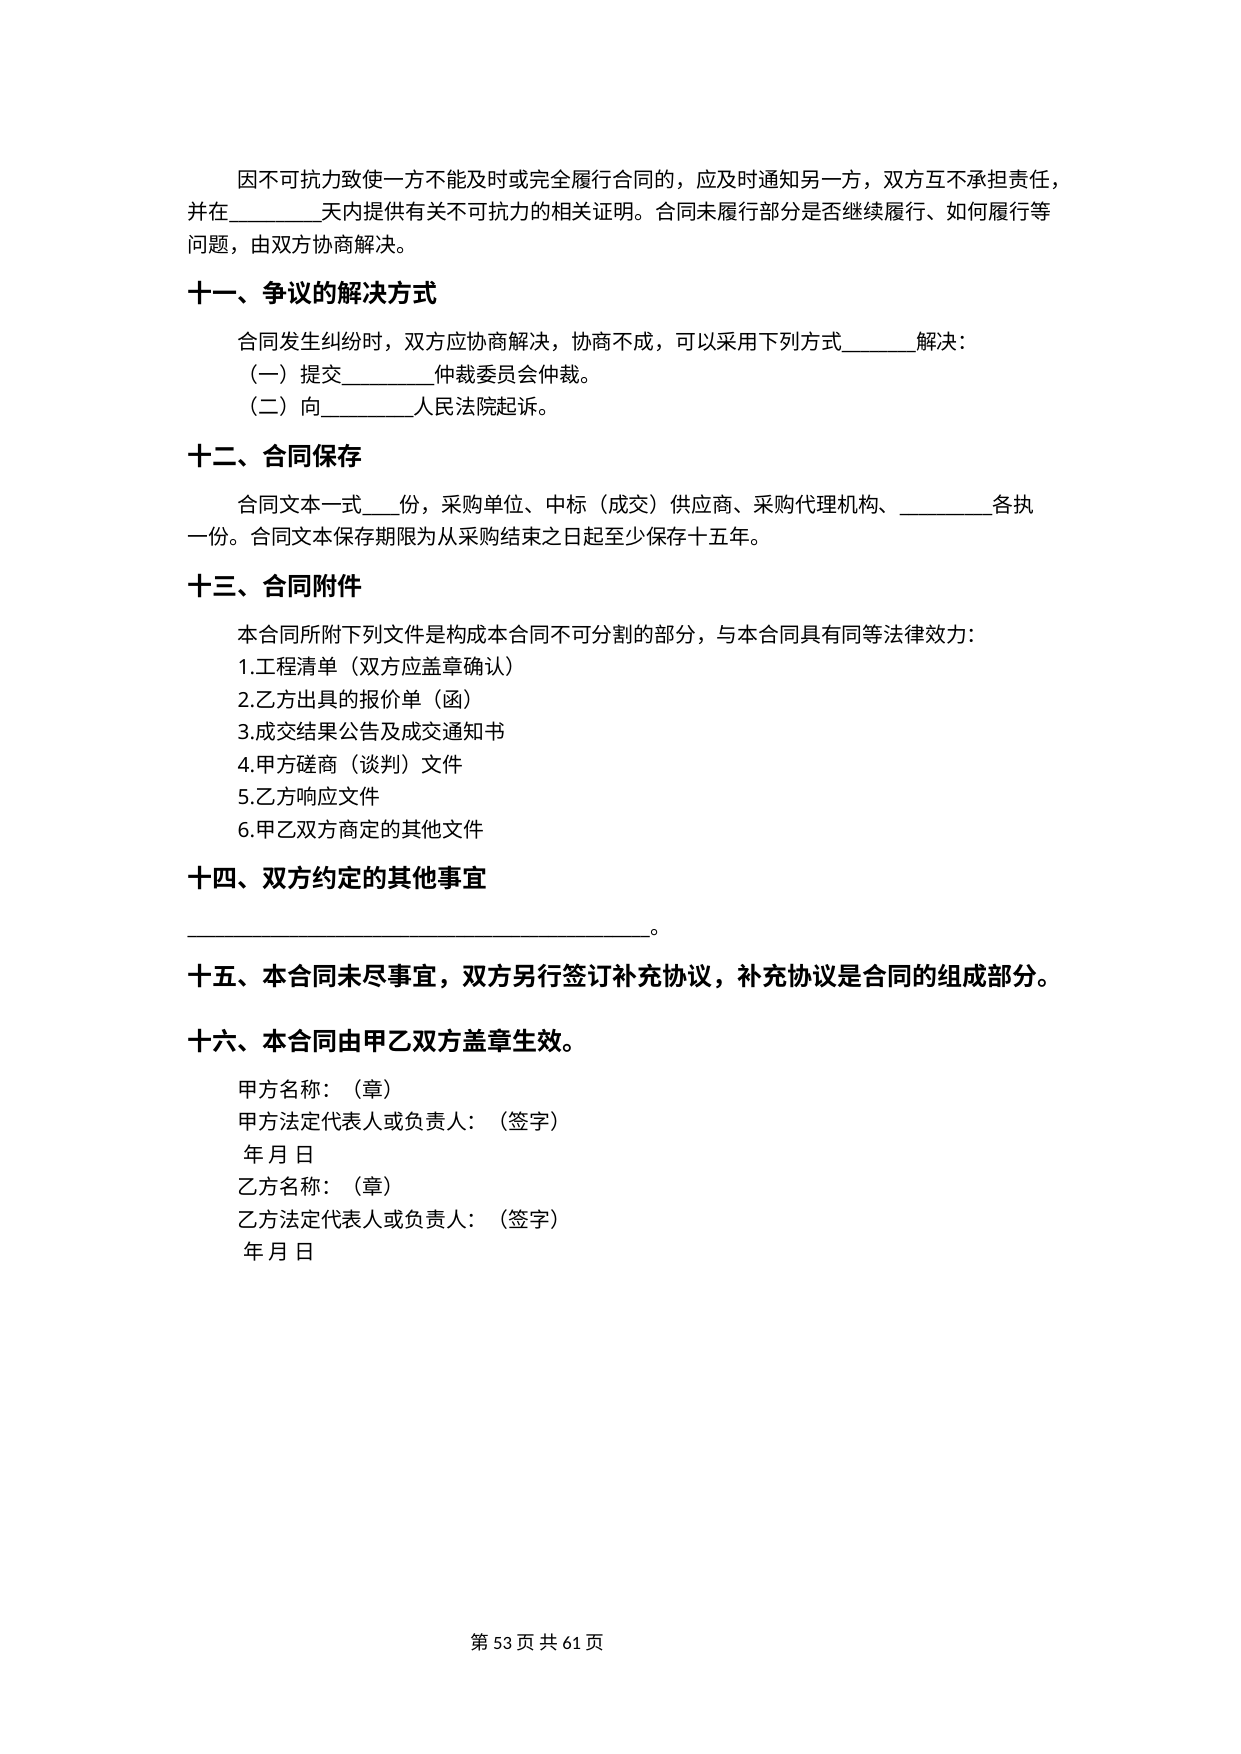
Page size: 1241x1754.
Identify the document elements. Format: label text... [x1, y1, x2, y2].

text __________________________________________________。 [187, 909, 1053, 942]
text 年 月 日 [187, 1137, 1053, 1169]
text 十四、双方约定的其他事宜 [187, 844, 1053, 909]
text 3.成交结果公告及成交通知书 [187, 714, 1053, 747]
text （一）提交__________仲裁委员会仲裁。 [187, 357, 1053, 389]
text 乙方法定代表人或负责人：（签字） [187, 1202, 1053, 1234]
text 5.乙方响应文件 [187, 779, 1053, 812]
text 6.甲乙双方商定的其他文件 [187, 812, 1053, 844]
text 合同文本一式____份，采购单位、中标（成交）供应商、采购代理机构、__________各执一份。合同文本保存期限为从采购结束之日起至少保存十五年。 [187, 487, 1053, 552]
text （二）向__________人民法院起诉。 [187, 389, 1053, 422]
text 甲方名称：（章） [187, 1072, 1053, 1104]
text 本合同所附下列文件是构成本合同不可分割的部分，与本合同具有同等法律效力： [187, 617, 1053, 649]
text 年 月 日 [187, 1234, 1053, 1267]
text 2.乙方出具的报价单（函） [187, 682, 1053, 714]
text 合同发生纠纷时，双方应协商解决，协商不成，可以采用下列方式________解决： [187, 324, 1053, 357]
text 十五、本合同未尽事宜，双方另行签订补充协议，补充协议是合同的组成部分。 [187, 942, 1053, 1007]
text 1.工程清单（双方应盖章确认） [187, 649, 1053, 682]
text 因不可抗力致使一方不能及时或完全履行合同的，应及时通知另一方，双方互不承担责任，并在__________天内提供有关不可抗力的相关证明。合同未履行部分是否继续履行、如何履行等问题，由双方协商解决。 [187, 162, 1053, 259]
text 4.甲方磋商（谈判）文件 [187, 747, 1053, 779]
text 十六、本合同由甲乙双方盖章生效。 [187, 1007, 1053, 1072]
text 十一、争议的解决方式 [187, 259, 1053, 324]
text 十三、合同附件 [187, 552, 1053, 617]
text 乙方名称：（章） [187, 1169, 1053, 1202]
text 十二、合同保存 [187, 422, 1053, 487]
text 甲方法定代表人或负责人：（签字） [187, 1104, 1053, 1137]
